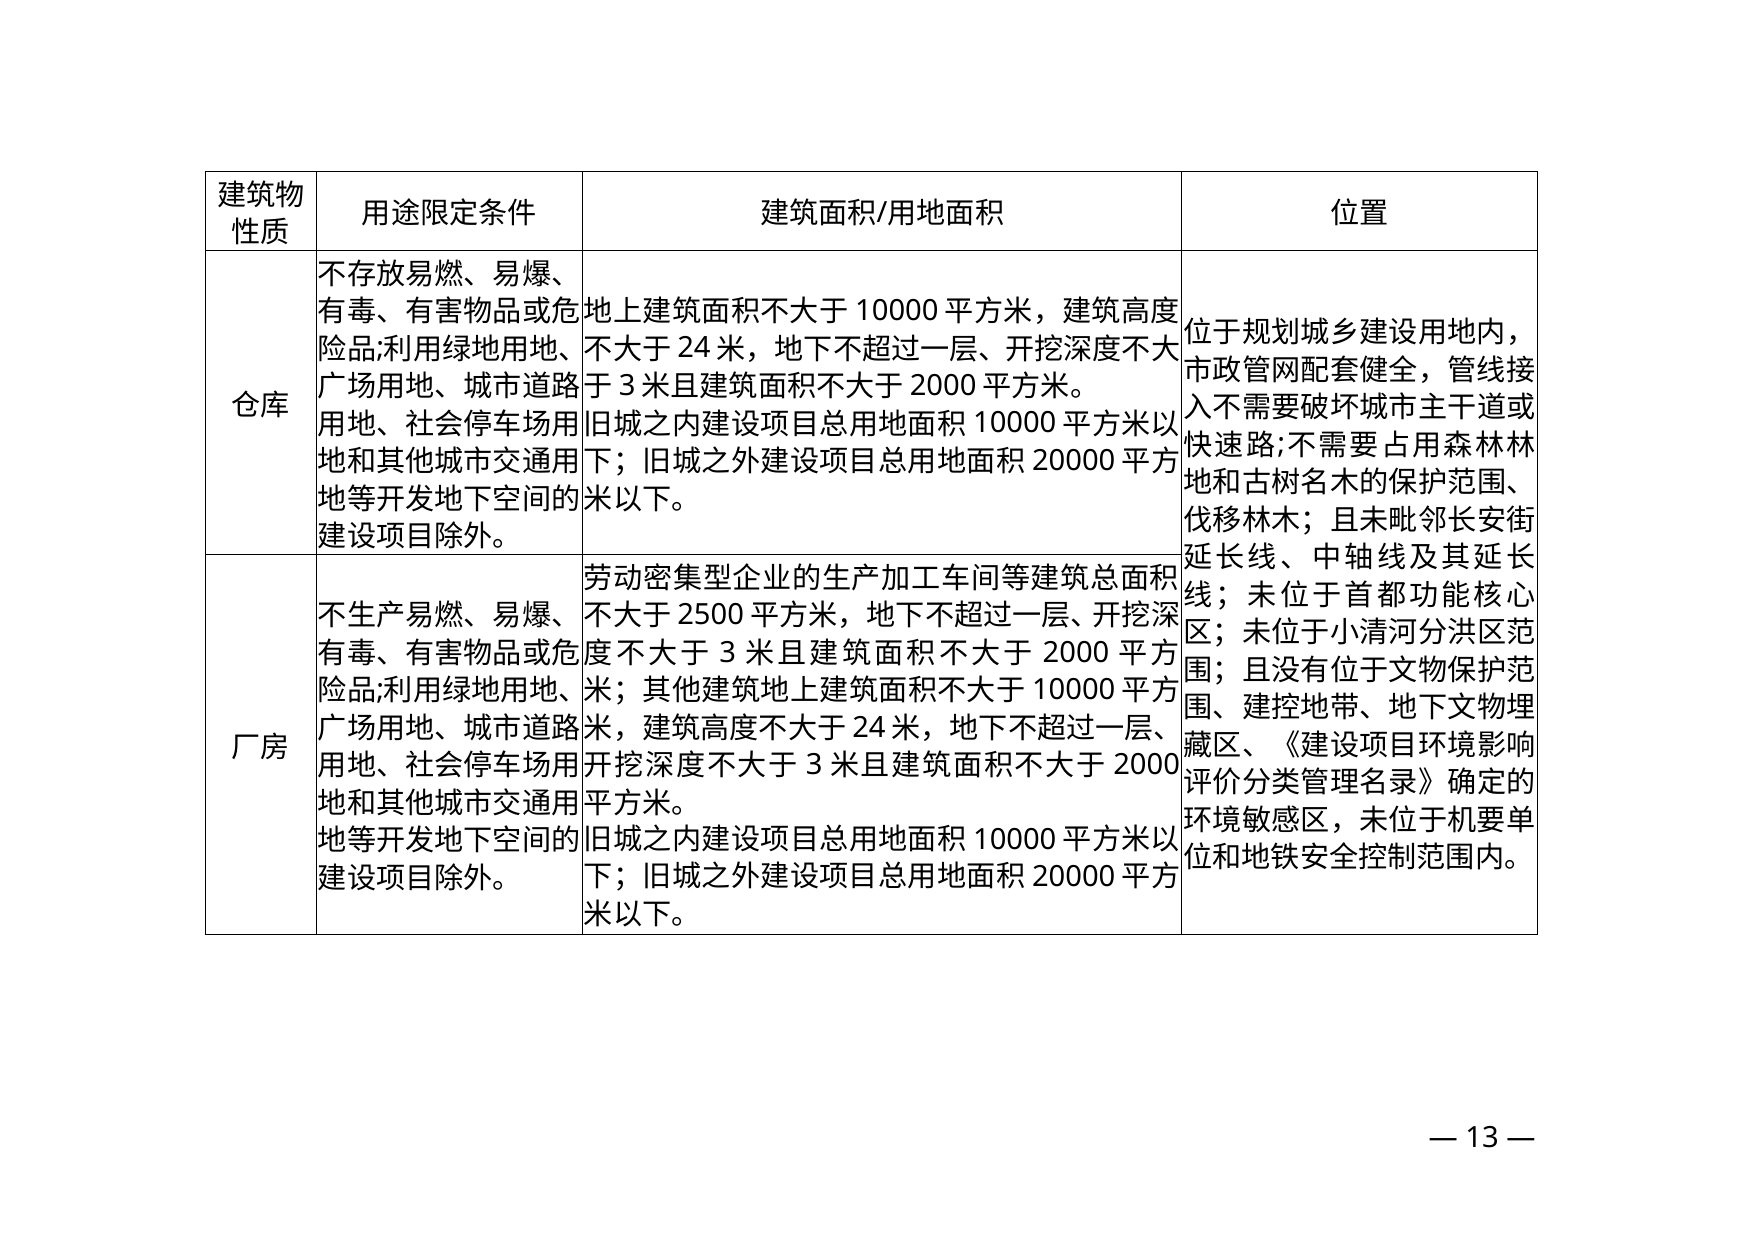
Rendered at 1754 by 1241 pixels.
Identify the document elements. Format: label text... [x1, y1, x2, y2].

table_cell 不生产易燃、易爆、有毒、有害物品或危险品;利用绿地用地、广场用地、城市道路用地、社会停车场用地和其他城市交通用地等开发地下空间的建设项目除外。 [317, 555, 582, 933]
table_header 建筑面积/用地面积 [583, 172, 1181, 250]
table_cell 厂房 [206, 555, 316, 933]
table_header 用途限定条件 [317, 172, 582, 250]
table_header 位置 [1182, 172, 1537, 250]
table_cell 仓库 [206, 251, 316, 554]
table_cell 劳动密集型企业的生产加工车间等建筑总面积不大于2500平方米，地下不超过一层、开挖深度不大于3米且建筑面积不大于2000平方米；其他建筑地上建筑面积不大于10000平方米，建筑高度不大于24米，地下不超过一层、开挖深度不大于3米且建筑面积不大于2000平方米。 旧城之内建设项目总用地面积10000平方米以下；旧城之外建设项目总用地面积20000平方米以下。 [583, 555, 1181, 933]
table_cell 位于规划城乡建设用地内，市政管网配套健全，管线接入不需要破坏城市主干道或快速路;不需要占用森林林地和古树名木的保护范围、伐移林木；且未毗邻长安街延长线、中轴线及其延长线；未位于首都功能核心区；未位于小清河分洪区范围；且没有位于文物保护范围、建控地带、地下文物埋藏区、《建设项目环境影响评价分类管理名录》确定的环境敏感区，未位于机要单位和地铁安全控制范围内。 [1182, 251, 1537, 933]
table_cell 地上建筑面积不大于10000平方米，建筑高度不大于24米，地下不超过一层、开挖深度不大于3米且建筑面积不大于2000平方米。 旧城之内建设项目总用地面积10000平方米以下；旧城之外建设项目总用地面积20000平方米以下。 [583, 251, 1181, 554]
table_header 建筑物性质 [206, 172, 316, 250]
table_cell 不存放易燃、易爆、有毒、有害物品或危险品;利用绿地用地、广场用地、城市道路用地、社会停车场用地和其他城市交通用地等开发地下空间的建设项目除外。 [317, 251, 582, 554]
